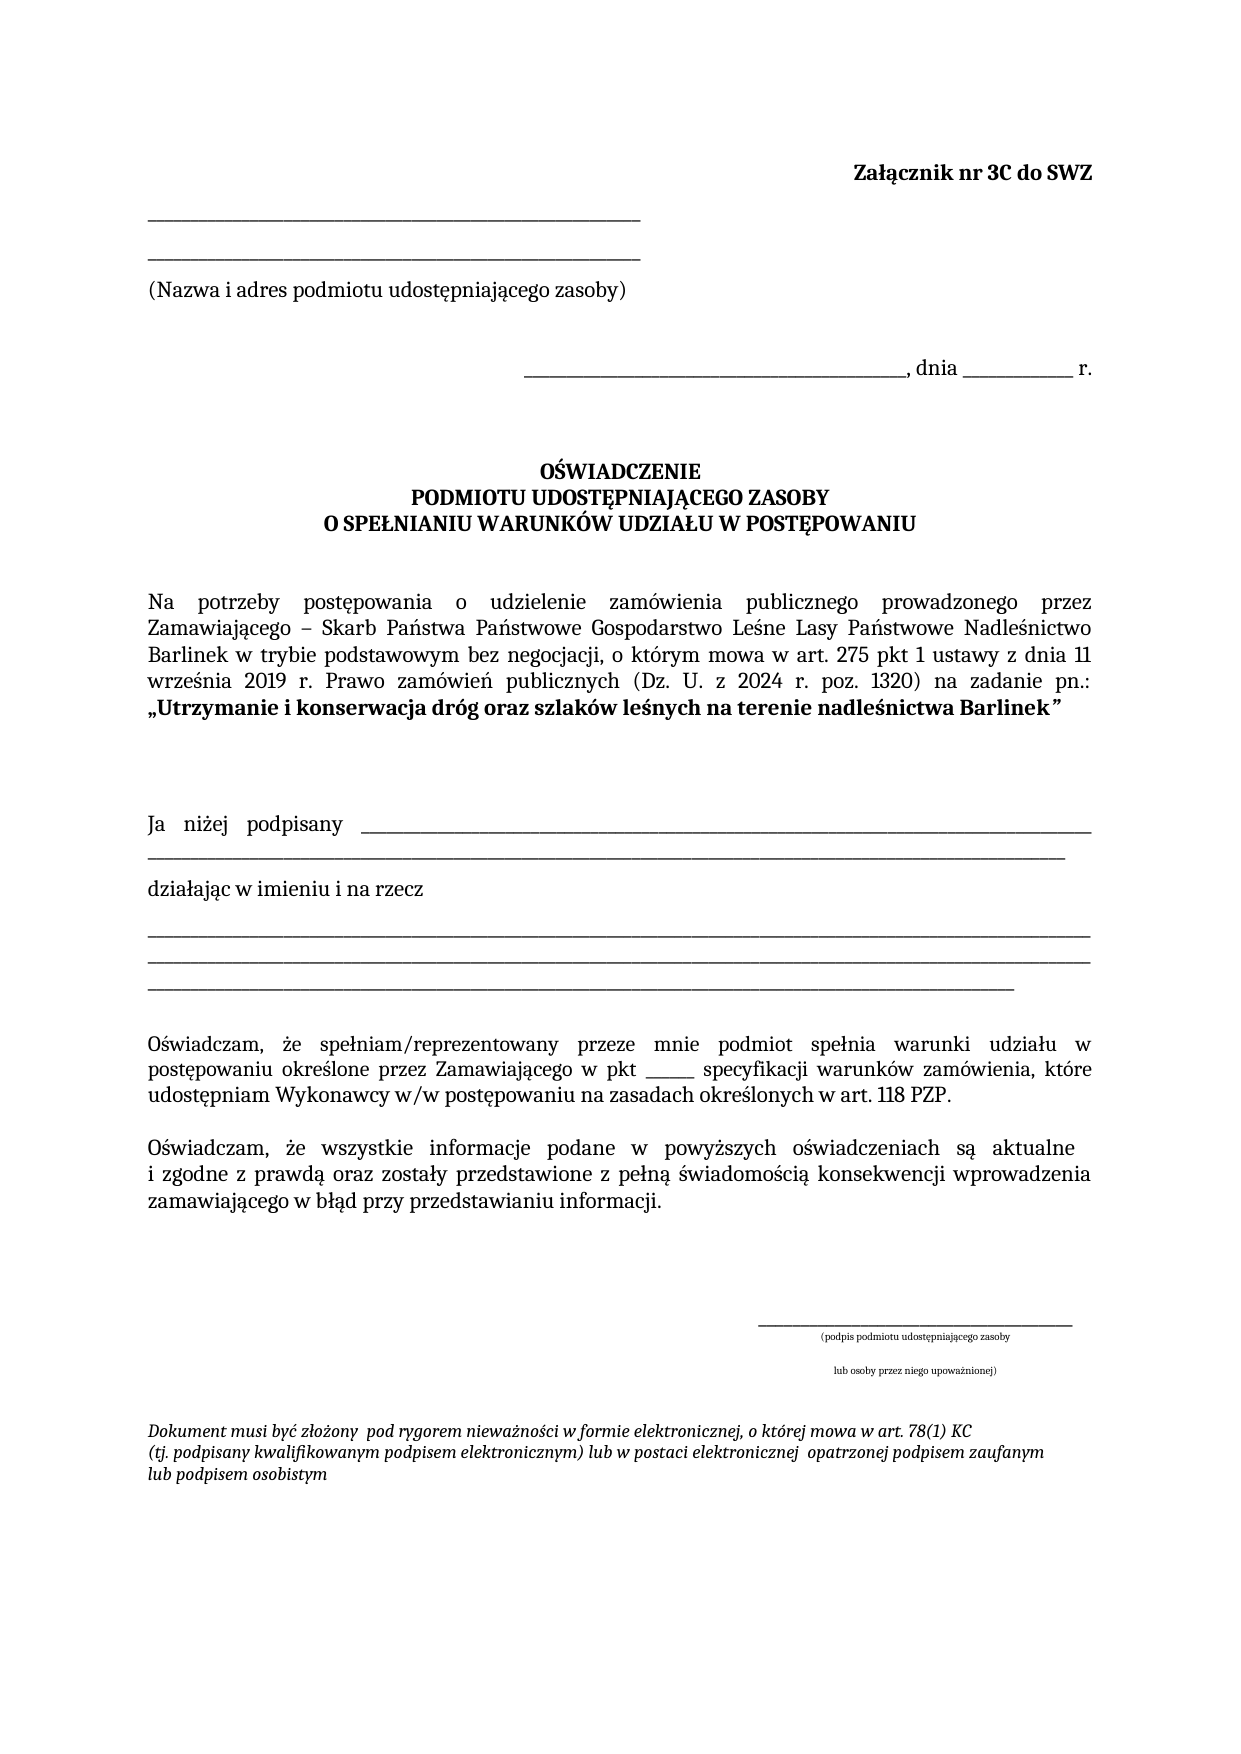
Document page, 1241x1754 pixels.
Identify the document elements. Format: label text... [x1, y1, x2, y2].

text (Nazwa i adres podmiotu udostępniającego zasoby) [148, 277, 1093, 303]
text PODMIOTU UDOSTĘPNIAJĄCEGO ZASOBY O SPEŁNIANIU WARUNKÓW UDZIAŁU W POSTĘPOWANIU [148, 485, 1093, 537]
text Na potrzeby postępowania o udzielenie zamówienia publicznego prowadzonego przez Zamawiającego – Skarb Państwa Państwowe Gospodarstwo Leśne Lasy Państwowe Nadleśnictwo Barlinek w trybie podstawowym bez negocjacji, o którym mowa w art. 275 pkt 1 ustawy z dnia 11 września 2019 r. Prawo zamówień publicznych (Dz. U. z 2024 r. poz. 1320) na zadanie pn.: „Utrzymanie i konserwacja dróg oraz szlaków leśnych na terenie nadleśnictwa Barlinek” [148, 589, 1093, 721]
text ____________________________________________________________________________________________________________________________________________________________________________________________________________________________________________________________________________________________________________________________________ [148, 915, 1093, 994]
text lub osoby przez niego upoważnionej) [738, 1364, 1093, 1386]
text Załącznik nr 3C do SWZ [148, 160, 1093, 186]
text Oświadczam, że wszystkie informacje podane w powyższych oświadczeniach są aktualne i zgodne z prawdą oraz zostały przedstawione z pełną świadomością konsekwencji wprowadzenia zamawiającego w błąd przy przedstawianiu informacji. [148, 1135, 1093, 1214]
text _____________________________________ (podpis podmiotu udostępniającego zasoby [738, 1304, 1093, 1352]
text Oświadczam, że spełniam/reprezentowany przeze mnie podmiot spełnia warunki udziału w postępowaniu określone przez Zamawiającego w pkt ______ specyfikacji warunków zamówienia, które udostępniam Wykonawcy w/w postępowaniu na zasadach określonych w art. 118 PZP. [148, 1032, 1093, 1108]
text Ja niżej podpisany ______________________________________________________________________________________ ____________________________________________________________________________________________________________ [148, 811, 1093, 863]
text _____________________________________________, dnia _____________ r. [148, 354, 1093, 381]
text OŚWIADCZENIE [148, 458, 1093, 485]
text Dokument musi być złożony pod rygorem nieważności w formie elektronicznej, o której mowa w art. 78(1) KC (tj. podpisany kwalifikowanym podpisem elektronicznym) lub w postaci elektronicznej opatrzonej podpisem zaufanym [148, 1420, 1093, 1463]
text działając w imieniu i na rzecz [148, 876, 1093, 902]
text __________________________________________________________ [148, 199, 1093, 225]
text __________________________________________________________ [148, 238, 1093, 264]
text lub podpisem osobistym [148, 1463, 1093, 1485]
